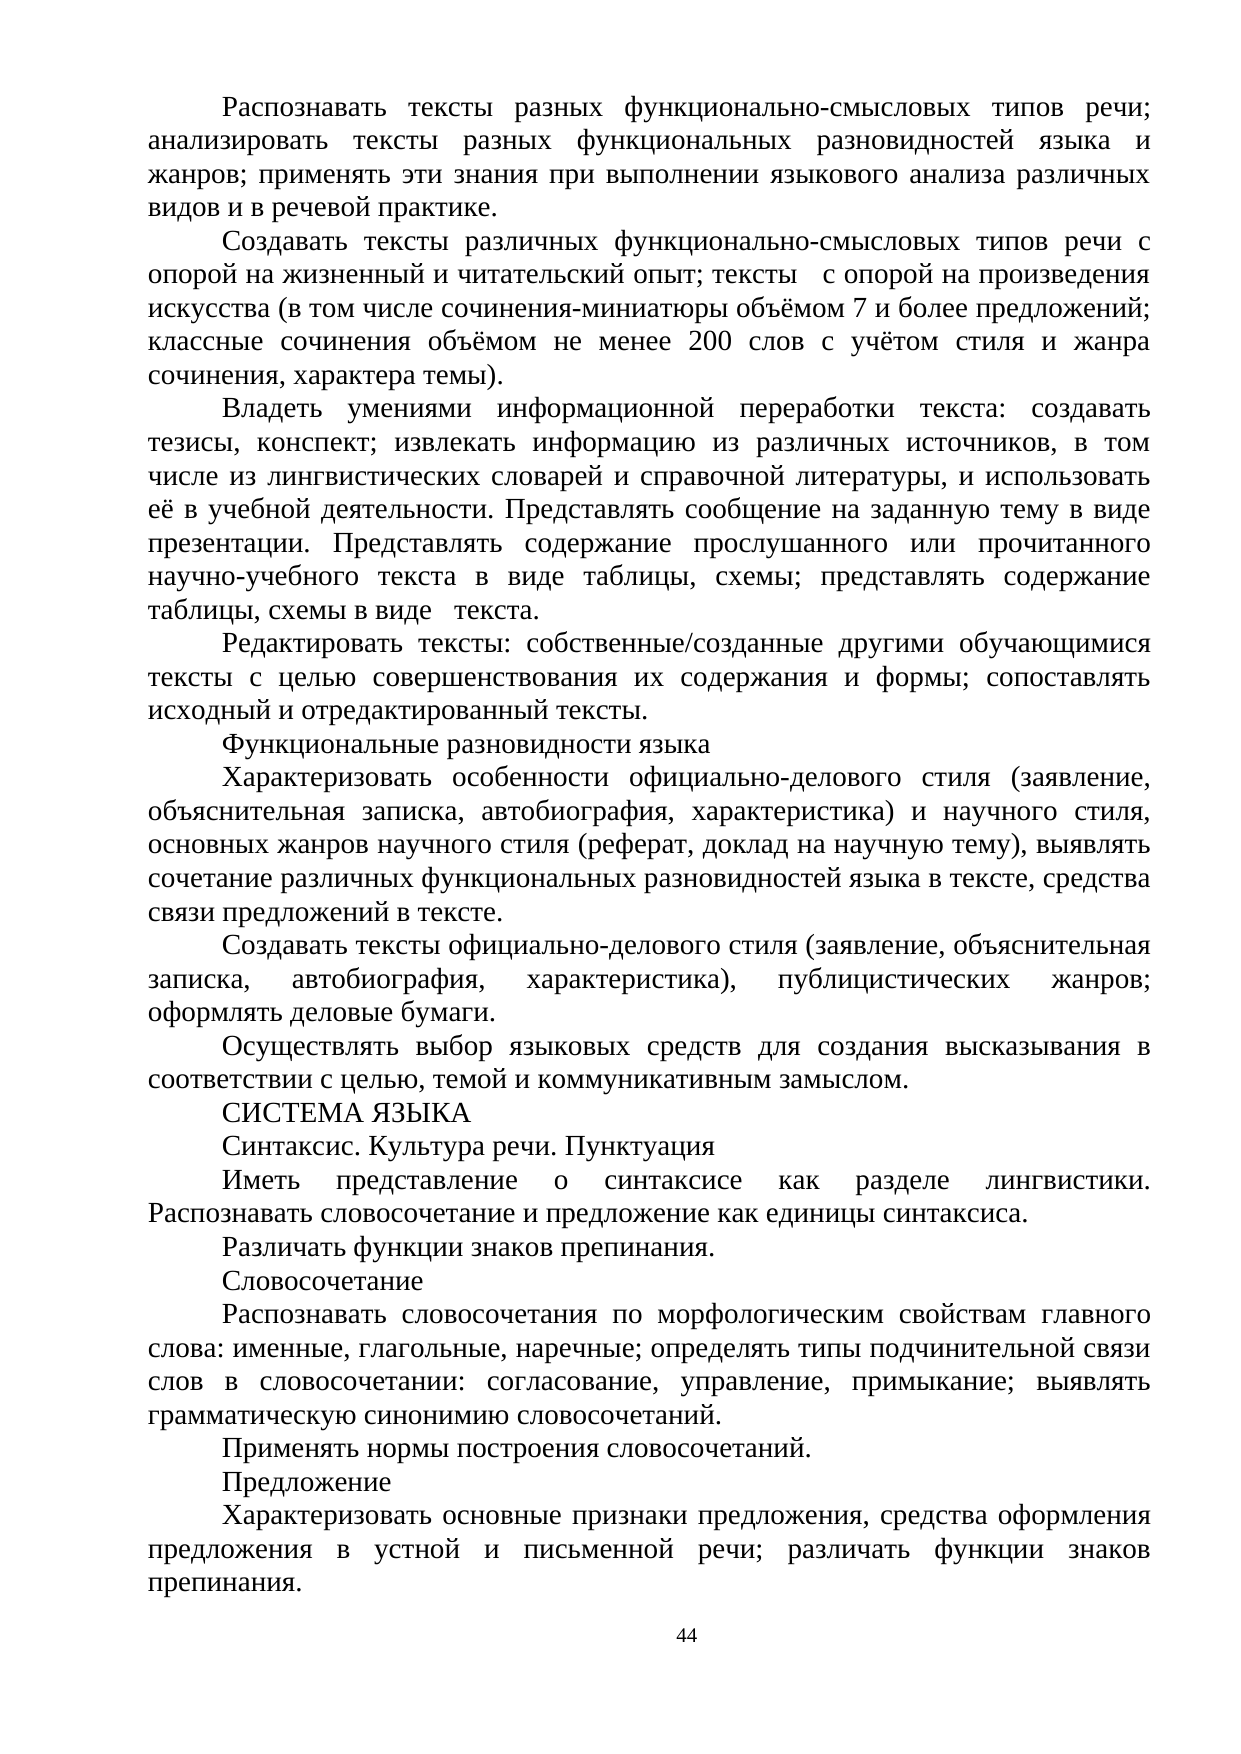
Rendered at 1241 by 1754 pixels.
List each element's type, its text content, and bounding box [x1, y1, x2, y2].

text Осуществлять выбор языковых средств для создания высказывания в соответствии с целью, темой и коммуникативным замыслом. [148, 1028, 1152, 1095]
text Характеризовать особенности официально-делового стиля (заявление, объяснительная записка, автобиография, характеристика) и научного стиля, основных жанров научного стиля (реферат, доклад на научную тему), выявлять сочетание различных функциональных разновидностей языка в тексте, средства связи предложений в тексте. [148, 759, 1152, 927]
text Словосочетание [148, 1263, 1152, 1296]
text Предложение [148, 1464, 1152, 1497]
text Распознавать словосочетания по морфологическим свойствам главного слова: именные, глагольные, наречные; определять типы подчинительной связи слов в словосочетании: согласование, управление, примыкание; выявлять грамматическую синонимию словосочетаний. [148, 1296, 1152, 1430]
text Различать функции знаков препинания. [148, 1229, 1152, 1263]
text Владеть умениями информационной переработки текста: создавать тезисы, конспект; извлекать информацию из различных источников, в том числе из лингвистических словарей и справочной литературы, и использовать её в учебной деятельности. Представлять сообщение на заданную тему в виде презентации. Представлять содержание прослушанного или прочитанного научно-учебного текста в виде таблицы, схемы; представлять содержание таблицы, схемы в виде текста. [148, 391, 1152, 625]
text Функциональные разновидности языка [148, 726, 1152, 759]
text Создавать тексты официально-делового стиля (заявление, объяснительная записка, автобиография, характеристика), публицистических жанров; оформлять деловые бумаги. [148, 927, 1152, 1028]
text Применять нормы построения словосочетаний. [148, 1430, 1152, 1464]
text Иметь представление о синтаксисе как разделе лингвистики. Распознавать словосочетание и предложение как единицы синтаксиса. [148, 1162, 1152, 1229]
text СИСТЕМА ЯЗЫКА [148, 1095, 1152, 1128]
text Редактировать тексты: собственные/созданные другими обучающимися тексты с целью совершенствования их содержания и формы; сопоставлять исходный и отредактированный тексты. [148, 625, 1152, 726]
text Cинтаксис. Культура речи. Пунктуация [148, 1128, 1152, 1162]
text Создавать тексты различных функционально-смысловых типов речи с опорой на жизненный и читательский опыт; тексты с опорой на произведения искусства (в том числе сочинения-миниатюры объёмом 7 и более предложений; классные сочинения объёмом не менее 200 слов с учётом стиля и жанра сочинения, характера темы). [148, 223, 1152, 391]
text Распознавать тексты разных функционально-смысловых типов речи; анализировать тексты разных функциональных разновидностей языка и жанров; применять эти знания при выполнении языкового анализа различных видов и в речевой практике. [148, 89, 1152, 223]
text Характеризовать основные признаки предложения, средства оформления предложения в устной и письменной речи; различать функции знаков препинания. [148, 1497, 1152, 1598]
